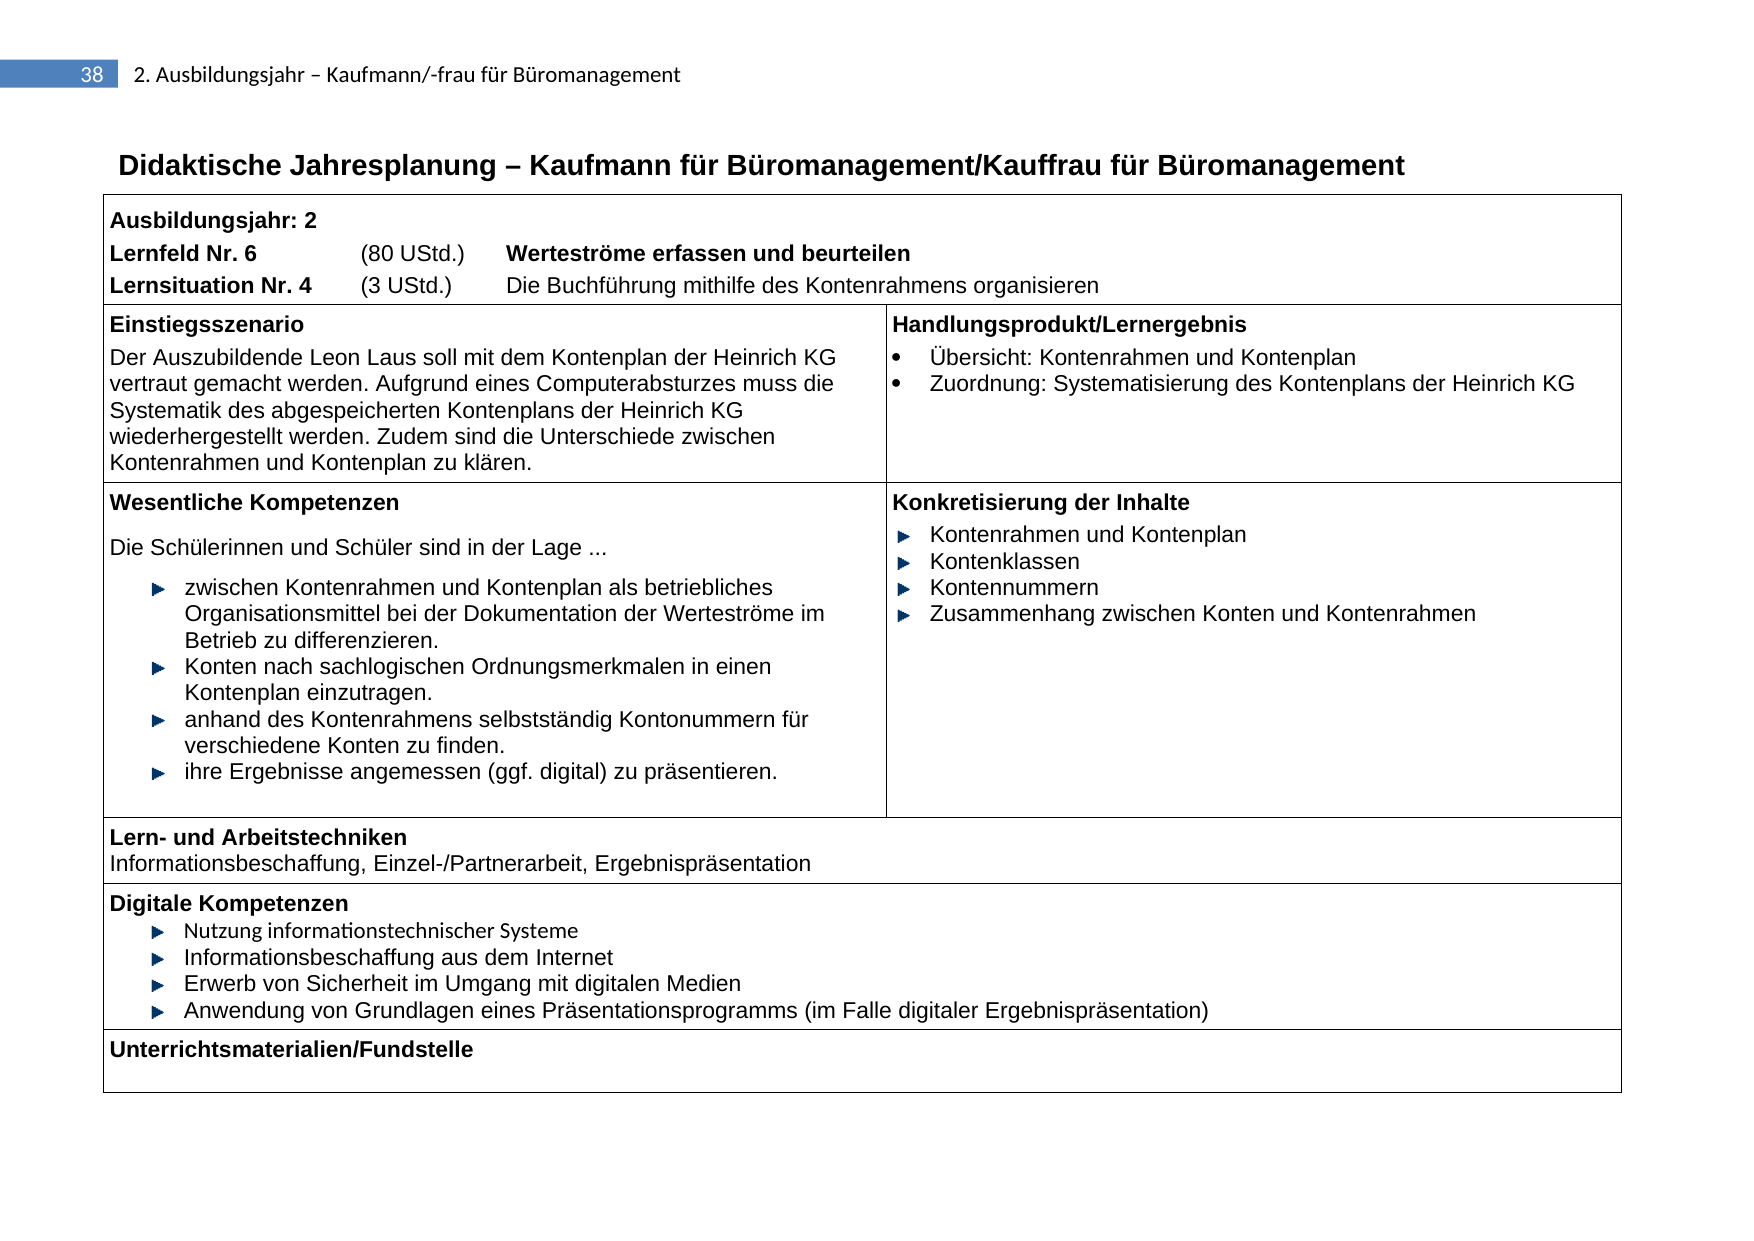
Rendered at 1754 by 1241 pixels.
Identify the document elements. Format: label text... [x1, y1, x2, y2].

picture [893, 578, 910, 596]
picture [147, 1001, 164, 1019]
table_cell Lern- und Arbeitstechniken Informationsbeschaffung, Einzel-/Partnerarbeit, Ergebnispräsentation [104, 818, 1621, 883]
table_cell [104, 1030, 1621, 1092]
picture [147, 710, 165, 727]
picture [147, 921, 164, 939]
picture [893, 526, 910, 543]
picture [893, 605, 910, 622]
table_cell Digitale Kompetenzen [104, 884, 1621, 1029]
picture [147, 975, 164, 992]
table_header Ausbildungsjahr: 2 Lernfeld Nr. 6 (80 UStd.) Werteströme erfassen und beurteilen Lernsituation Nr. 4 (3 UStd.) Die Buchführung mithilfe des Kontenrahmens organisieren [104, 195, 1621, 304]
table_cell Wesentliche Kompetenzen Die Schülerinnen und Schüler sind in der Lage ... zwischen Kontenrahmen und Kontenplan als betriebliches Organisationsmittel bei der Dokumentation der Werteströme im Betrieb zu differenzieren. Konten nach sachlogischen Ordnungsmerkmalen in einen Kontenplan einzutragen. anhand des Kontenrahmens selbstständig Kontonummern für verschiedene Konten zu finden. ihre Ergebnisse angemessen (ggf. digital) zu präsentieren. [104, 483, 886, 817]
picture [893, 552, 910, 570]
table_cell Handlungsprodukt/Lernergebnis Übersicht: Kontenrahmen und Kontenplan Zuordnung: Systematisierung des Kontenplans der Heinrich KG [887, 305, 1621, 482]
picture [147, 763, 165, 780]
text Didaktische Jahresplanung – Kaufmann für Büromanagement/Kauffrau für Büromanagement [118, 148, 1606, 181]
picture [147, 578, 165, 596]
picture [147, 948, 164, 966]
table_cell Konkretisierung der Inhalte Kontenrahmen und Kontenplan Kontenklassen Kontennummern Zusammenhang zwischen Konten und Kontenrahmen [887, 483, 1621, 817]
picture [147, 657, 165, 675]
table_cell Einstiegsszenario Der Auszubildende Leon Laus soll mit dem Kontenplan der Heinrich KG vertraut gemacht werden. Aufgrund eines Computerabsturzes muss die Systematik des abgespeicherten Kontenplans der Heinrich KG wiederhergestellt werden. Zudem sind die Unterschiede zwischen Kontenrahmen und Kontenplan zu klären. [104, 305, 886, 482]
